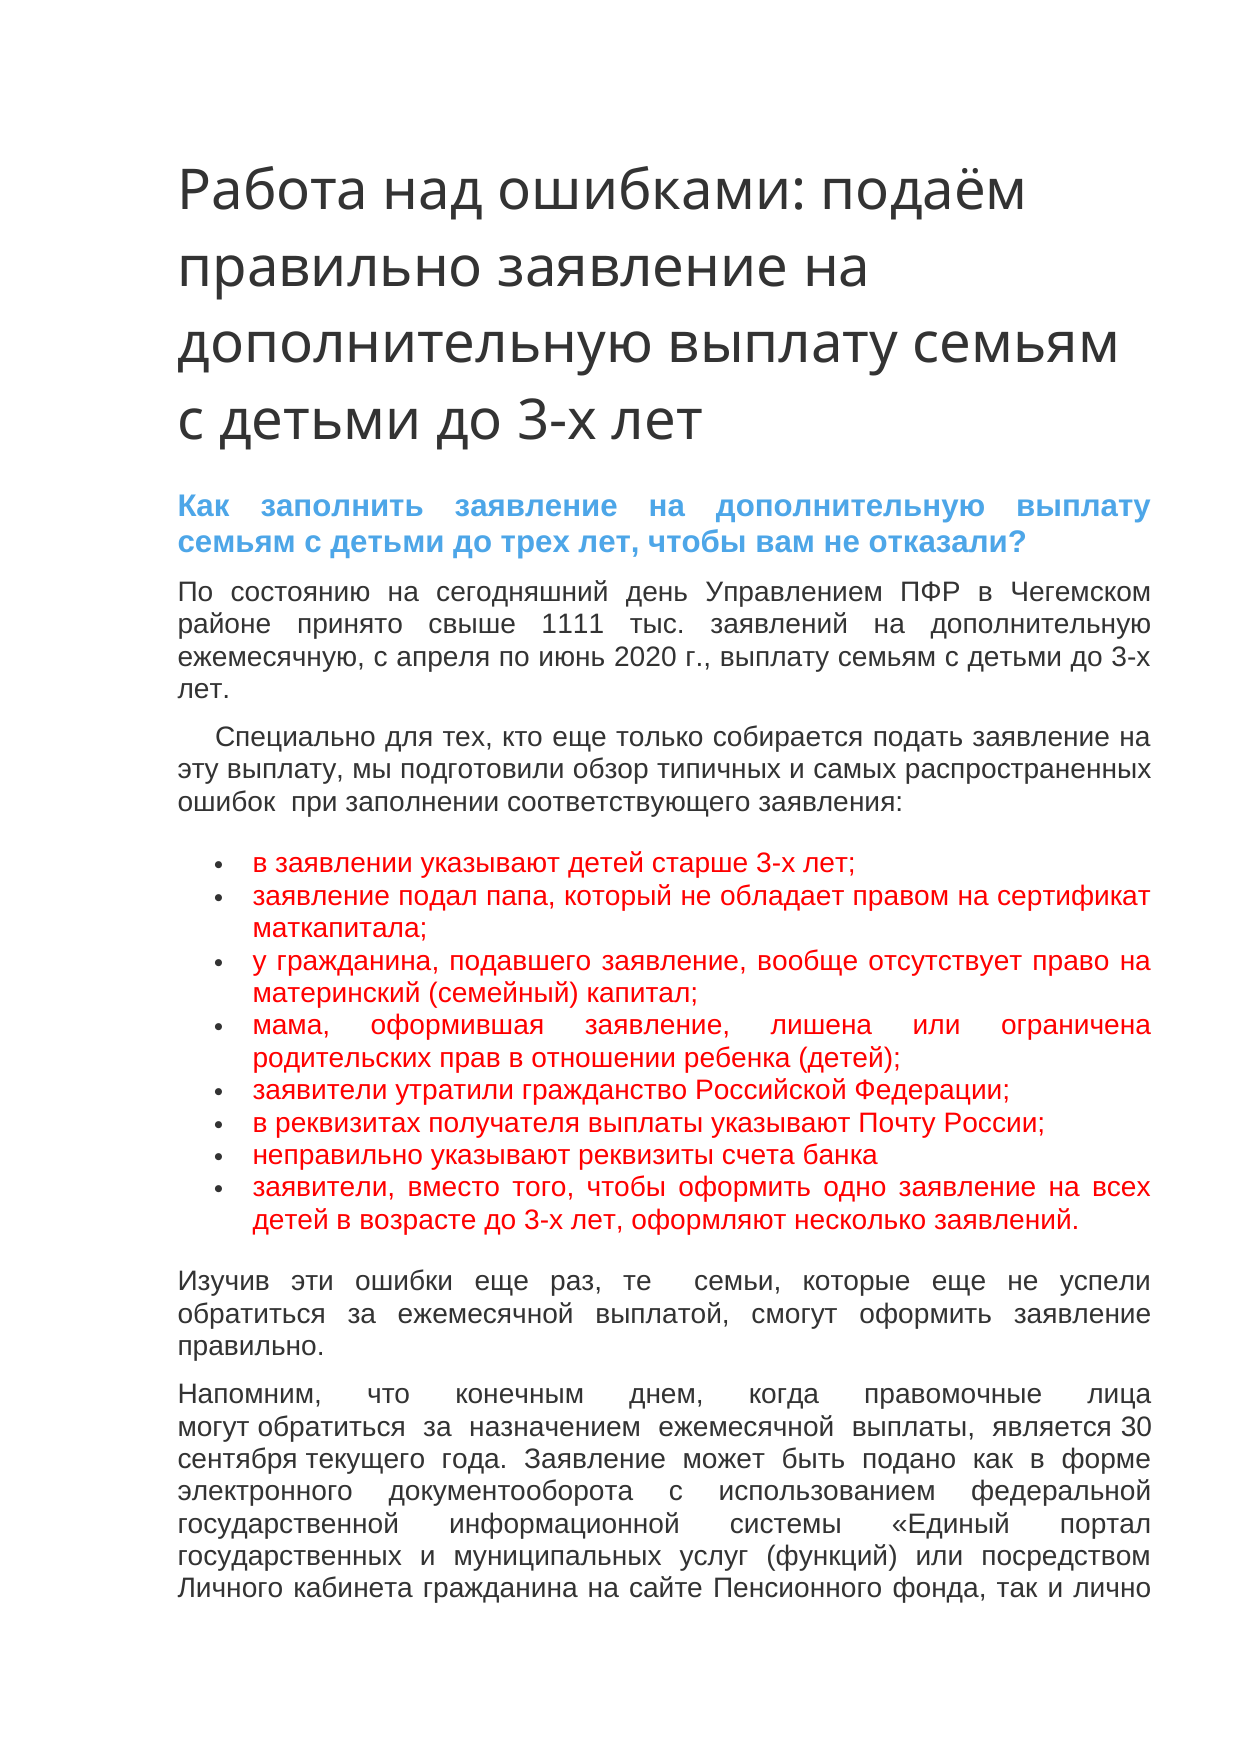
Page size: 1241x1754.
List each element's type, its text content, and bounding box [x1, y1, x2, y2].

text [177, 1377, 1152, 1604]
list мама, оформившая заявление, лишена или ограничена родительских прав в отношении ребенка (детей); [215, 1008, 1152, 1073]
text Специально для тех, кто еще только собирается подать заявление на эту выплату, мы подготовили обзор типичных и самых распространенных ошибок при заполнении соответствующего заявления: [177, 720, 1152, 817]
text Изучив эти ошибки еще раз, те семьи, которые еще не успели обратиться за ежемесячной выплатой, смогут оформить заявление правильно. [177, 1264, 1152, 1361]
list у гражданина, подавшего заявление, вообще отсутствует право на материнский (семейный) капитал; [215, 943, 1152, 1008]
list в заявлении указывают детей старше 3-х лет; [215, 846, 1152, 879]
list заявители утратили гражданство Российской Федерации; [215, 1073, 1152, 1106]
list неправильно указывают реквизиты счета банка [215, 1138, 1152, 1170]
list в реквизитах получателя выплаты указывают Почту России; [215, 1106, 1152, 1138]
text Как заполнить заявление на дополнительную выплату семьям с детьми до трех лет, чтобы вам не отказали? [177, 487, 1152, 559]
list заявление подал папа, который не обладает правом на сертификат маткапитала; [215, 879, 1152, 943]
text Работа над ошибками: подаём правильно заявление на дополнительную выплату семьям с детьми до 3-х лет [177, 149, 1152, 456]
text По состоянию на сегодняшний день Управлением ПФР в Чегемском районе принято свыше 1111 тыс. заявлений на дополнительную ежемесячную, с апреля по июнь 2020 г., выплату семьям с детьми до 3-х лет. [177, 575, 1152, 704]
list заявители, вместо того, чтобы оформить одно заявление на всех детей в возрасте до 3-х лет, оформляют несколько заявлений. [215, 1170, 1152, 1235]
